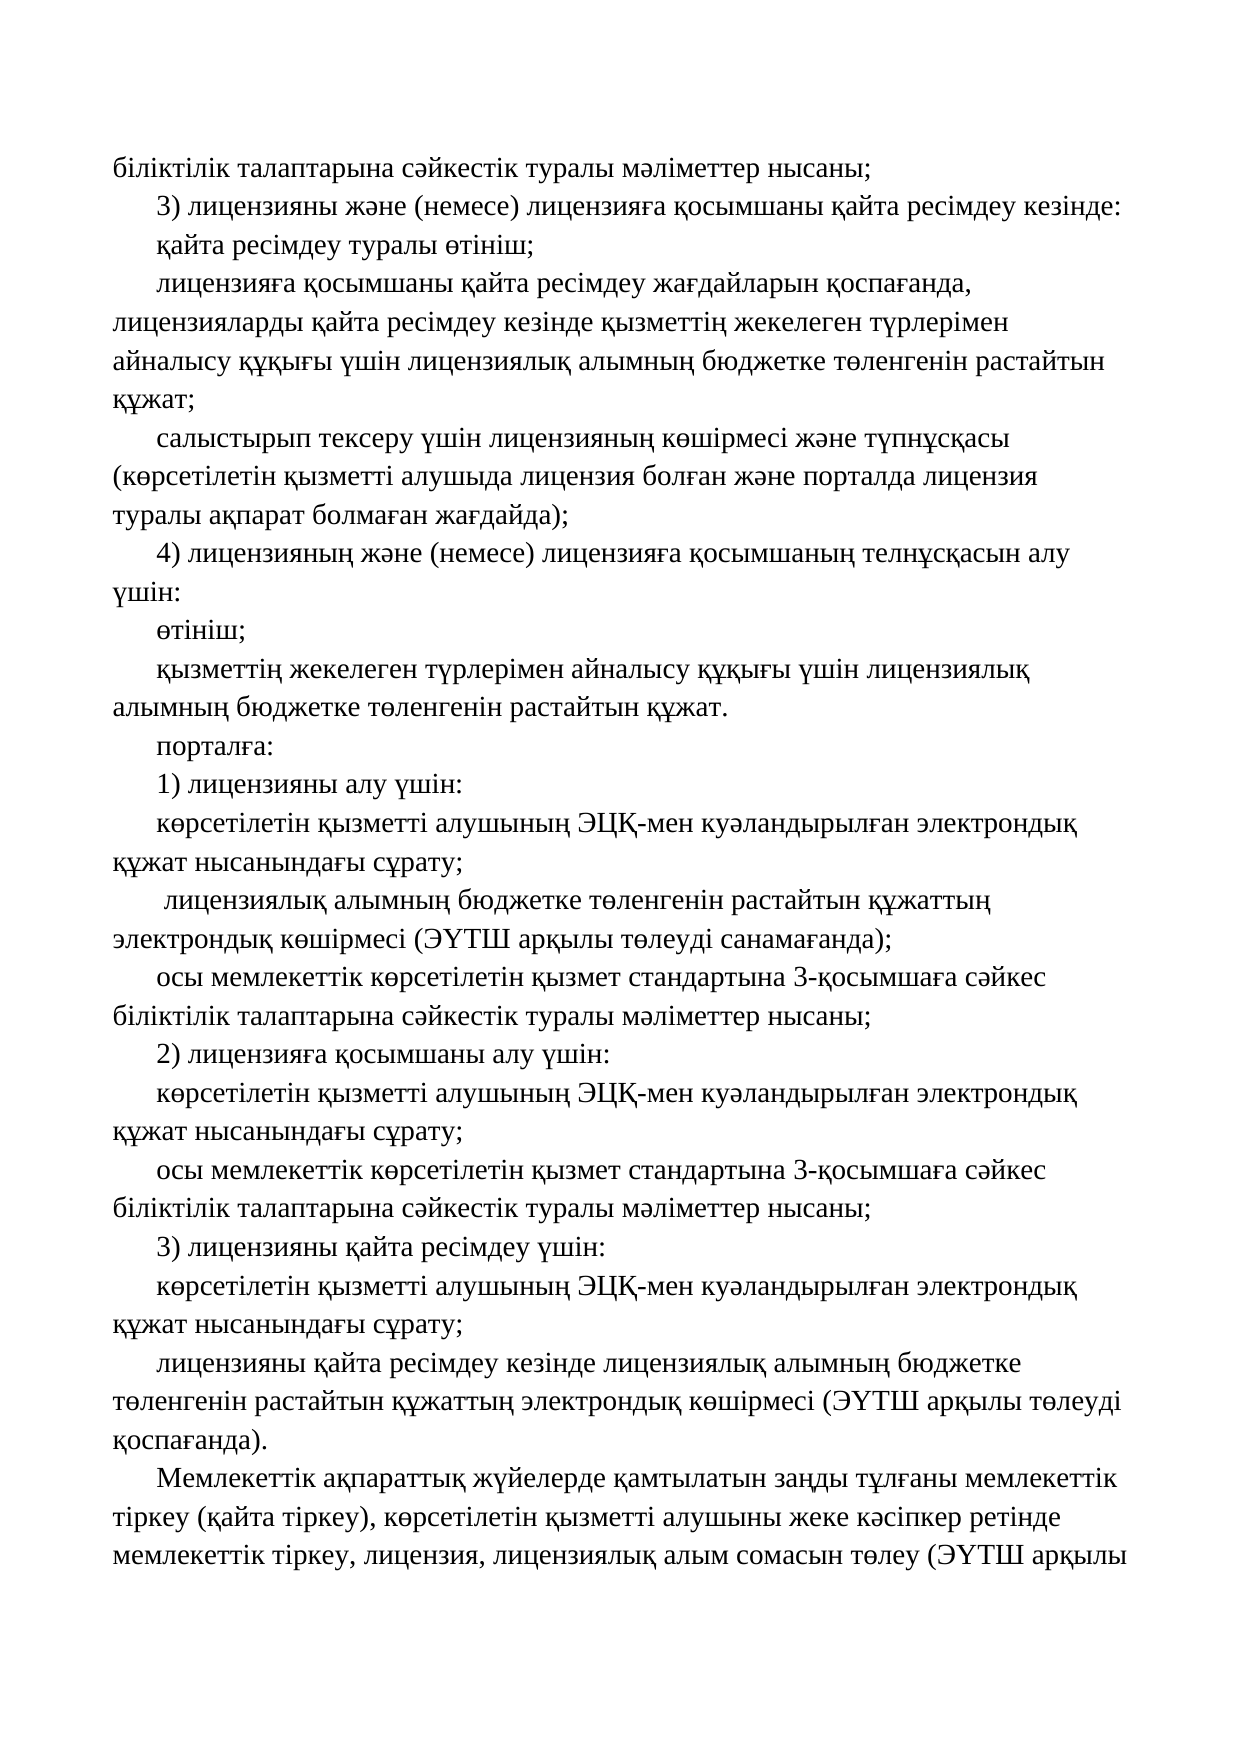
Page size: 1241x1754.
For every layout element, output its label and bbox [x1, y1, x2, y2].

text [112, 150, 1128, 1571]
